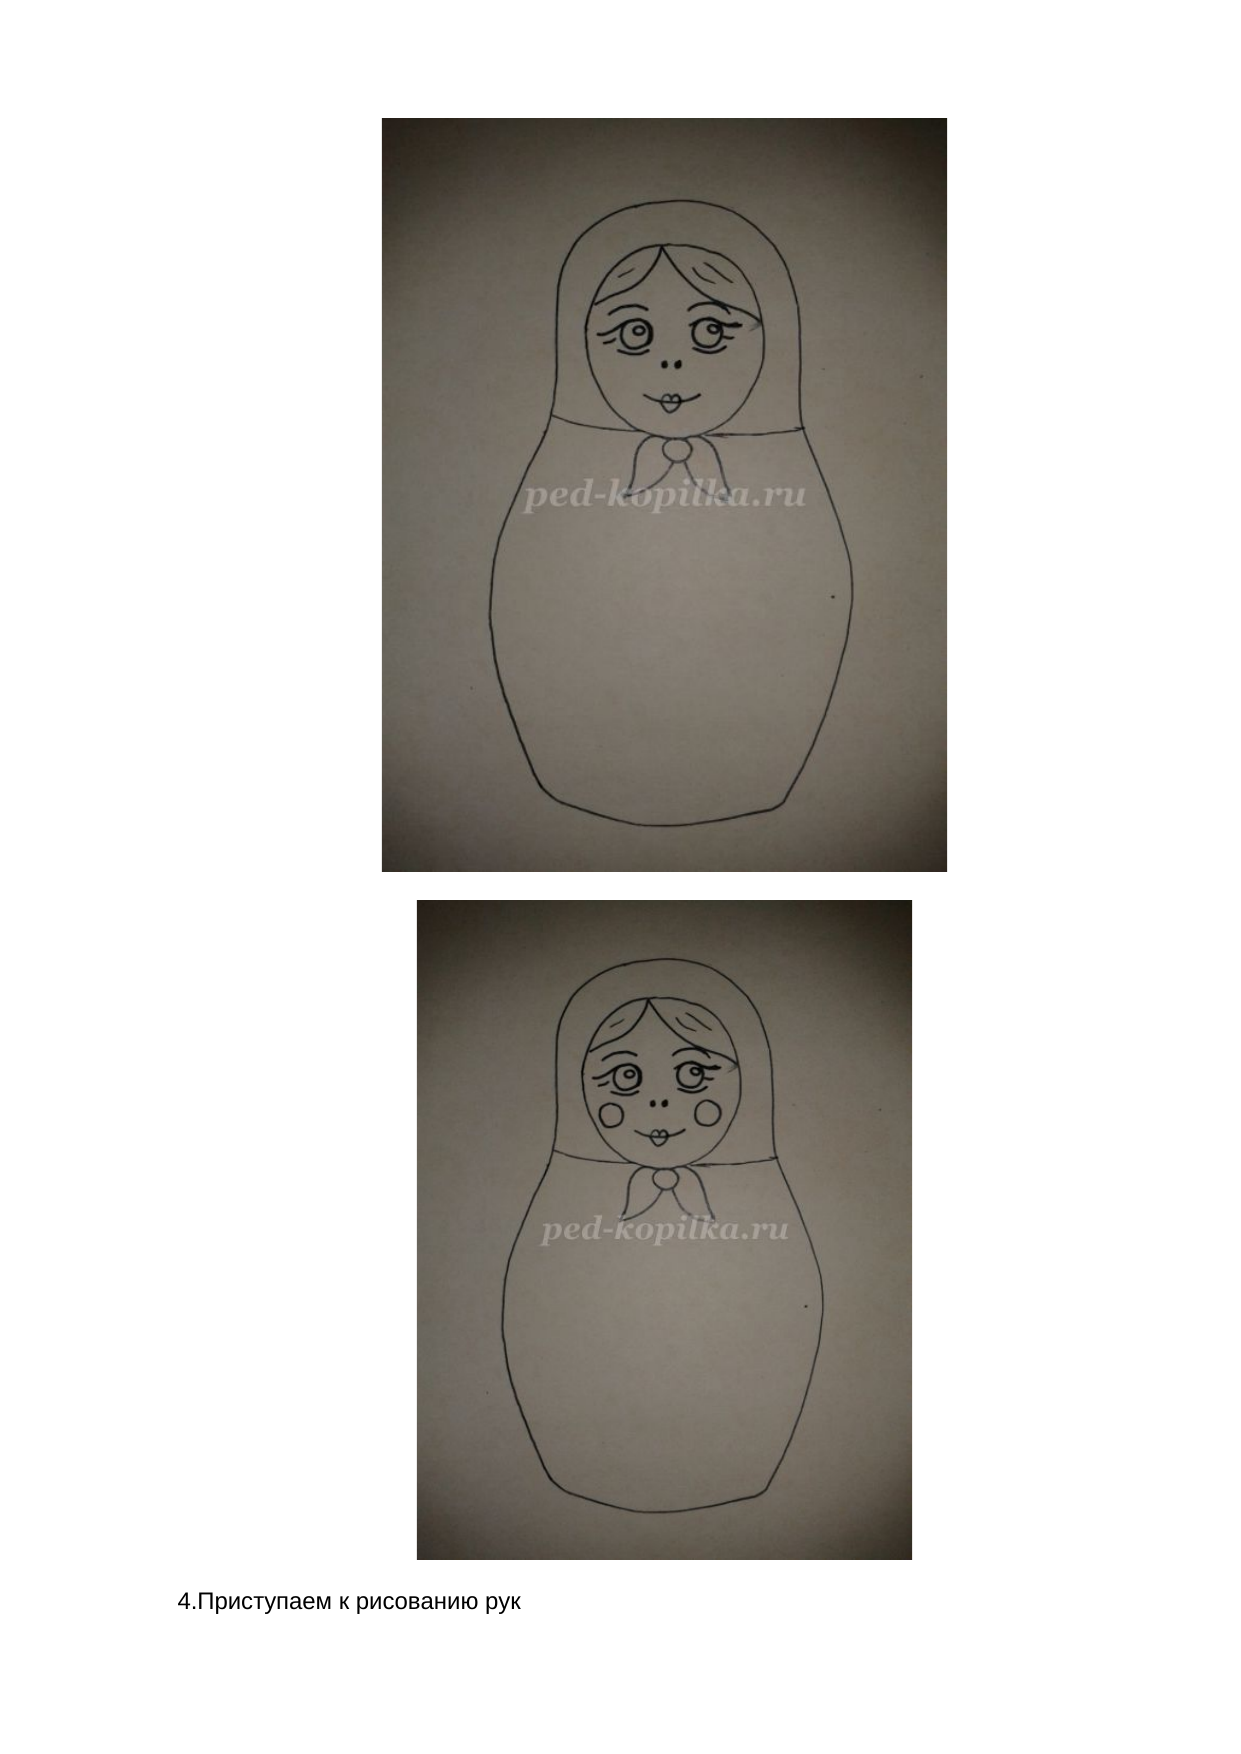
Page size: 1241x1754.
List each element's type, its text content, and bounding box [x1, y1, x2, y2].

picture [381, 118, 948, 872]
text 4.Приступаем к рисованию рук [177, 1560, 1152, 1615]
picture [416, 900, 913, 1560]
